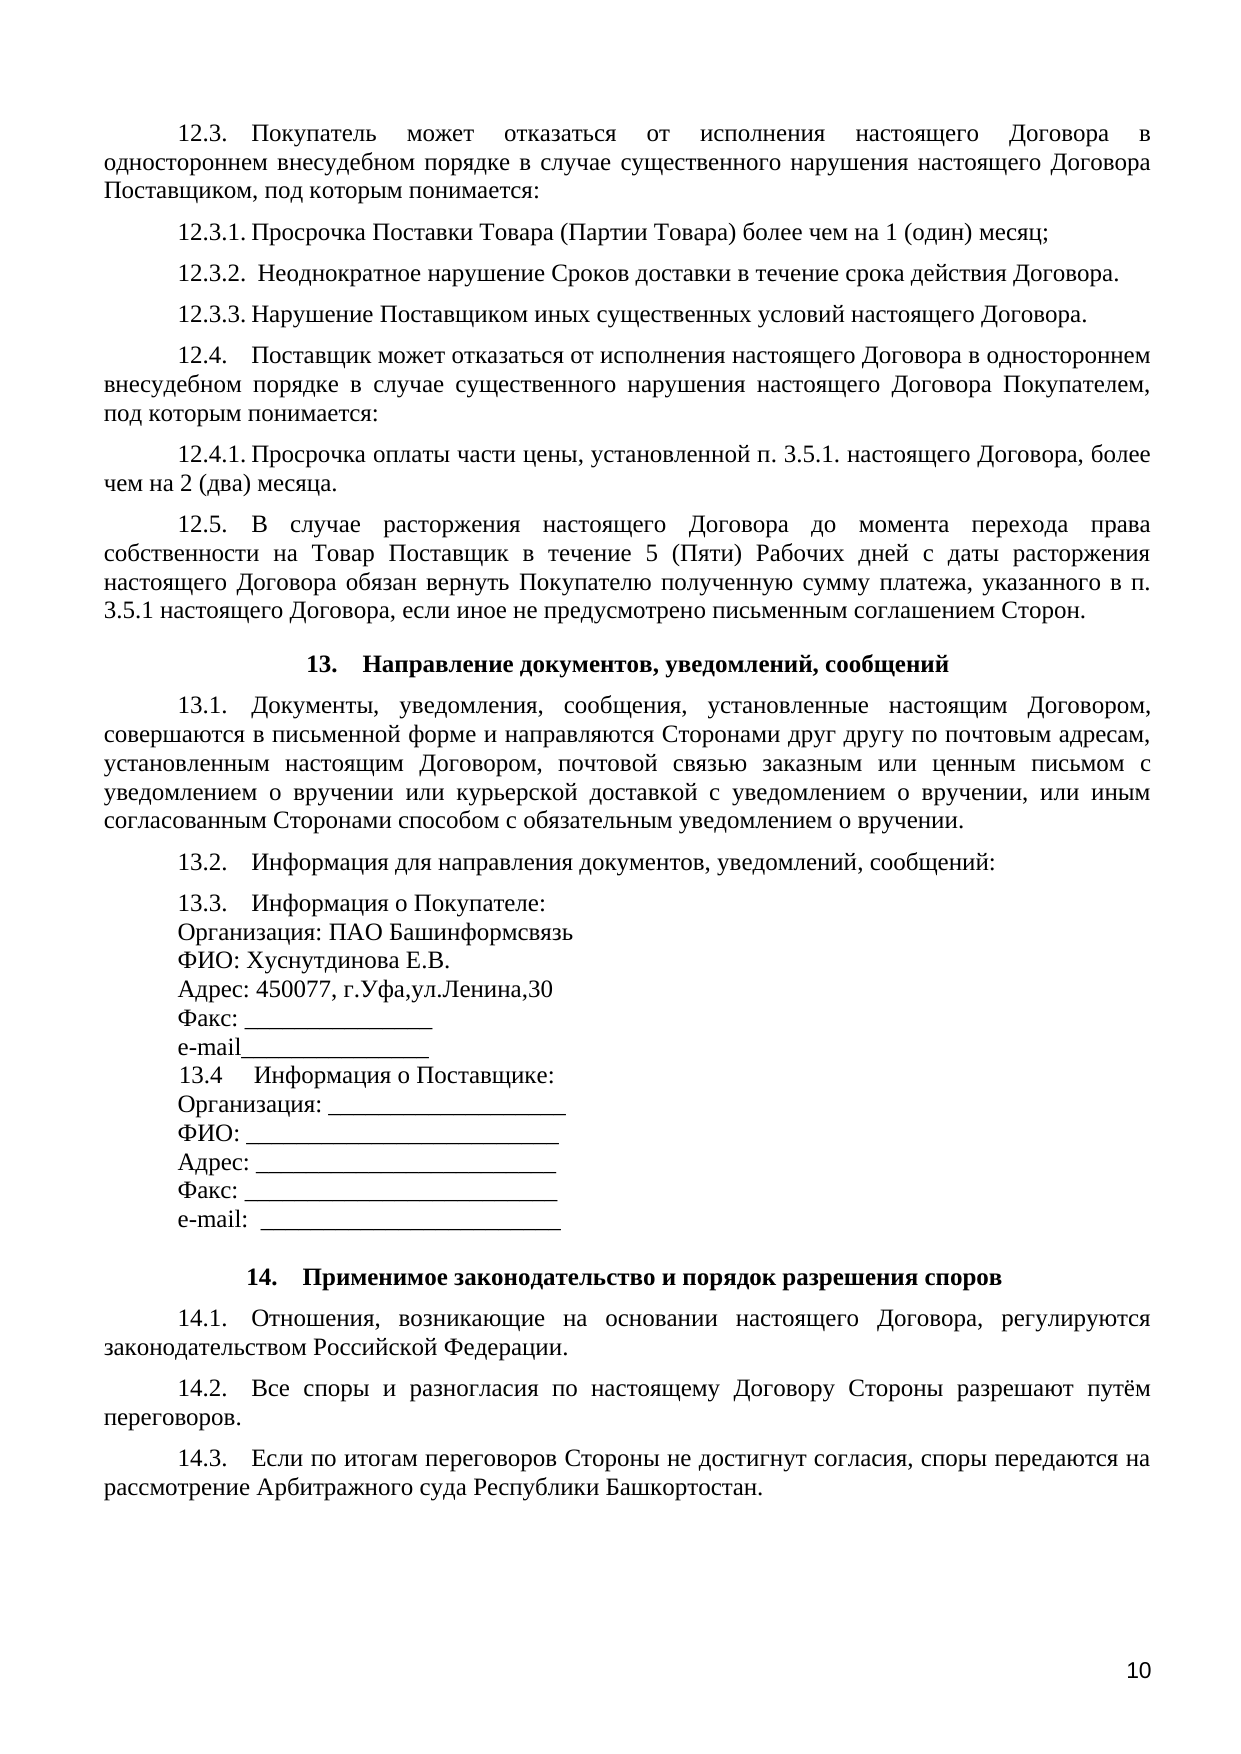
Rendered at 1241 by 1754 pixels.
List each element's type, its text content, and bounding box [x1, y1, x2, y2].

list Все споры и разногласия по настоящему Договору Стороны разрешают путём переговоров. [103, 1373, 1152, 1431]
list Поставщик может отказаться от исполнения настоящего Договора в одностороннем внесудебном порядке в случае существенного нарушения настоящего Договора Покупателем, под которым понимается: [103, 341, 1152, 427]
list Информация для направления документов, уведомлений, сообщений: [103, 847, 1152, 876]
list Применимое законодательство и порядок разрешения споров [103, 1262, 1152, 1291]
text 13.4 Информация о Поставщике: [103, 1061, 1152, 1089]
text Адрес: ________________________ [177, 1147, 1152, 1176]
text Организация: ___________________ [103, 1089, 1152, 1118]
text ФИО: _________________________ [177, 1118, 1152, 1147]
list В случае расторжения настоящего Договора до момента перехода права собственности на Товар Поставщик в течение 5 (Пяти) Рабочих дней с даты расторжения настоящего Договора обязан вернуть Покупателю полученную сумму платежа, указанного в п. 3.5.1 настоящего Договора, если иное не предусмотрено письменным соглашением Сторон. [103, 509, 1152, 624]
list Покупатель может отказаться от исполнения настоящего Договора в одностороннем внесудебном порядке в случае существенного нарушения настоящего Договора Поставщиком, под которым понимается: [103, 118, 1152, 204]
text Адрес: 450077, г.Уфа,ул.Ленина,30 [103, 974, 1152, 1003]
text Факс: _________________________ [177, 1176, 1152, 1204]
text Организация: ПАО Башинформсвязь [103, 917, 1152, 946]
list Неоднократное нарушение Сроков доставки в течение срока действия Договора. [103, 258, 1152, 287]
list Отношения, возникающие на основании настоящего Договора, регулируются законодательством Российской Федерации. [103, 1303, 1152, 1361]
text ФИО: Хуснутдинова Е.В. [103, 946, 1152, 974]
list Направление документов, уведомлений, сообщений [103, 649, 1152, 678]
list Просрочка Поставки Товара (Партии Товара) более чем на 1 (один) месяц; [103, 217, 1152, 246]
list Нарушение Поставщиком иных существенных условий настоящего Договора. [103, 299, 1152, 328]
list Просрочка оплаты части цены, установленной п. 3.5.1. настоящего Договора, более чем на 2 (два) месяца. [103, 439, 1152, 497]
text Факс: _______________ [103, 1003, 1152, 1032]
list Информация о Покупателе: [103, 888, 1152, 917]
list Если по итогам переговоров Стороны не достигнут согласия, споры передаются на рассмотрение Арбитражного суда Республики Башкортостан. [103, 1443, 1152, 1501]
text e-mail: ________________________ [177, 1204, 1152, 1233]
list Документы, уведомления, сообщения, установленные настоящим Договором, совершаются в письменной форме и направляются Сторонами друг другу по почтовым адресам, установленным настоящим Договором, почтовой связью заказным или ценным письмом с уведомлением о вручении или курьерской доставкой с уведомлением о вручении, или иным согласованным Сторонами способом с обязательным уведомлением о вручении. [103, 691, 1152, 834]
text e-mail_______________ [103, 1032, 1152, 1061]
